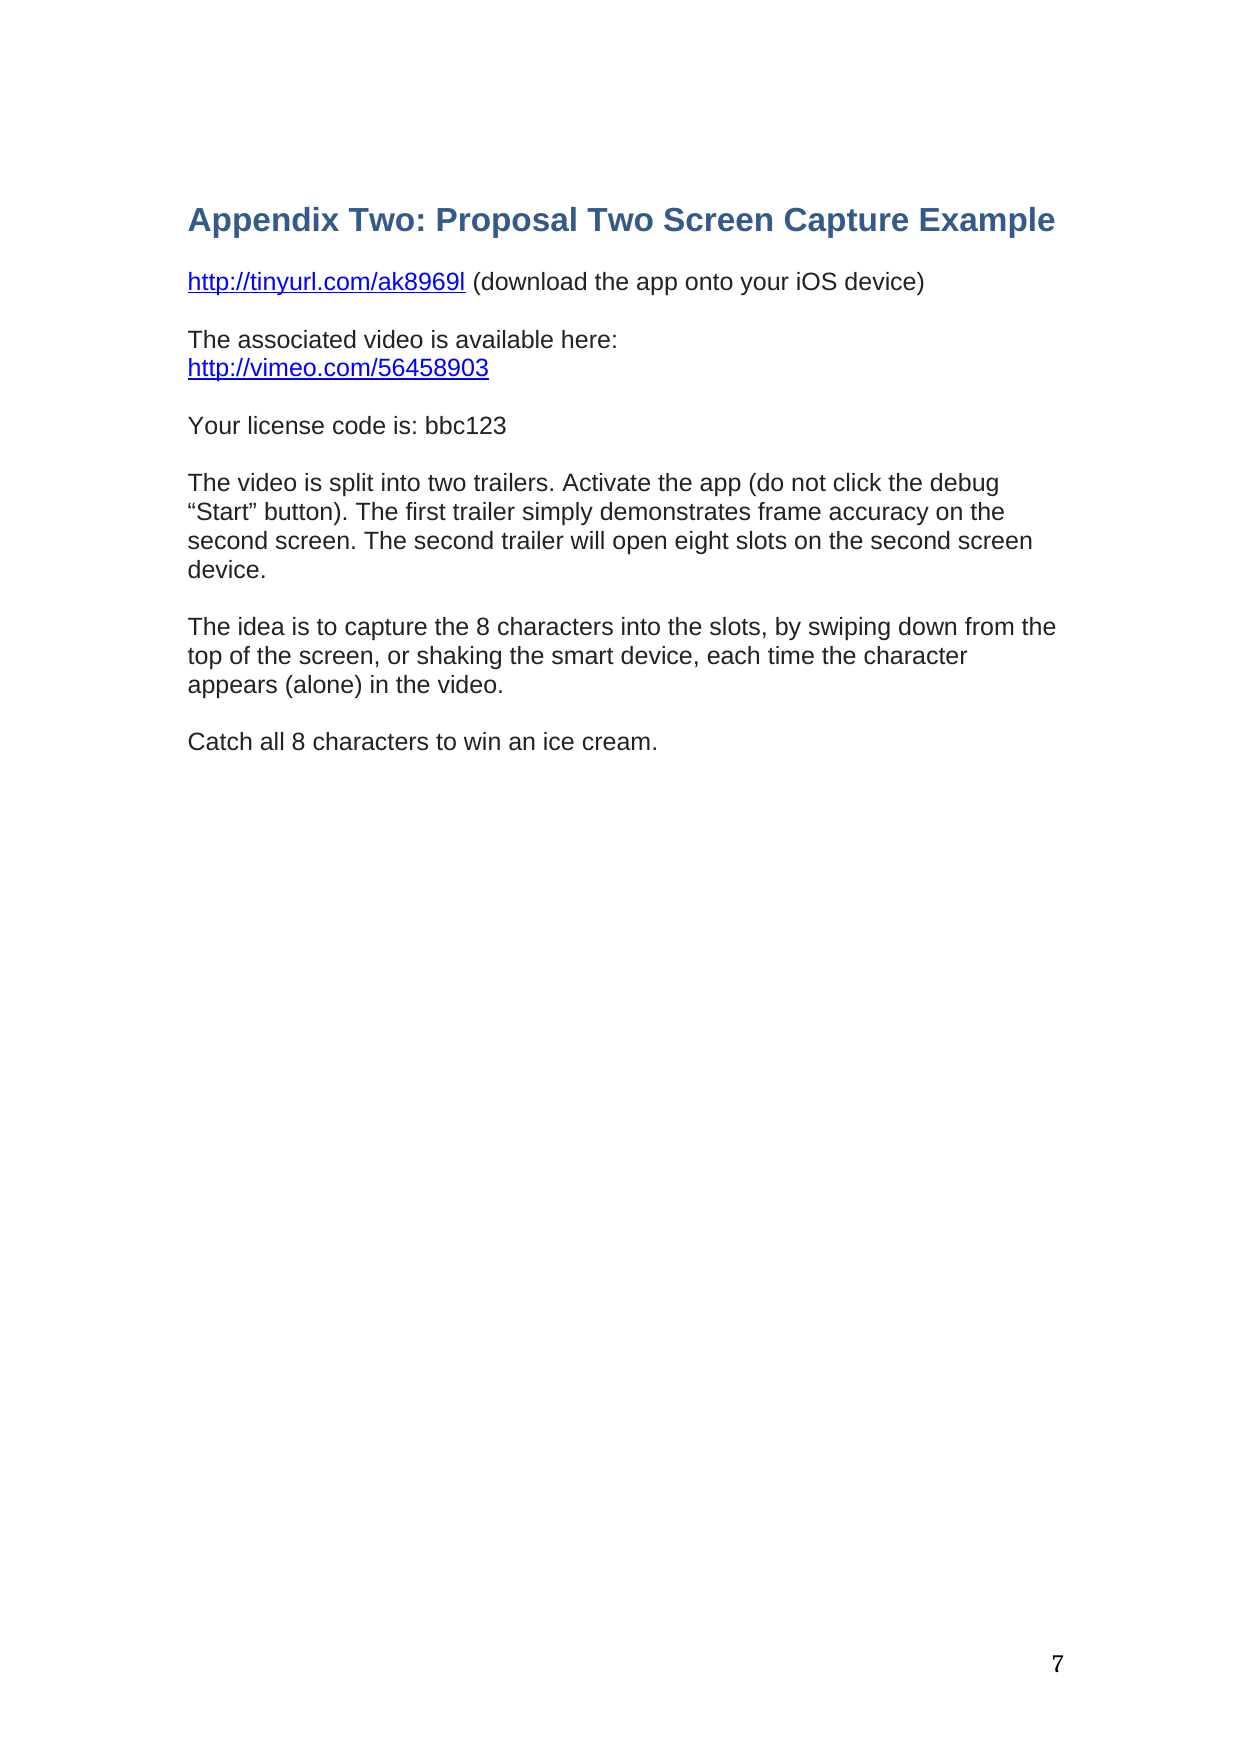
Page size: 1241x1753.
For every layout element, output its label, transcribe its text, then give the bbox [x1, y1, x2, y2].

text The associated video is available here: [187, 325, 1064, 353]
text Your license code is: bbc123 [187, 411, 1064, 440]
text The idea is to capture the 8 characters into the slots, by swiping down from the top of the screen, or shaking the smart device, each time the character appears (alone) in the video. [187, 612, 1064, 698]
subtitle Appendix Two: Proposal Two Screen Capture Example [187, 200, 1064, 238]
text The video is split into two trailers. Activate the app (do not click the debug “Start” button). The first trailer simply demonstrates frame accuracy on the second screen. The second trailer will open eight slots on the second screen device. [187, 468, 1064, 583]
text http://tinyurl.com/ak8969l (download the app onto your iOS device) [187, 267, 1064, 296]
text Catch all 8 characters to win an ice cream. [187, 727, 1064, 756]
text http://vimeo.com/56458903 [187, 353, 1064, 382]
